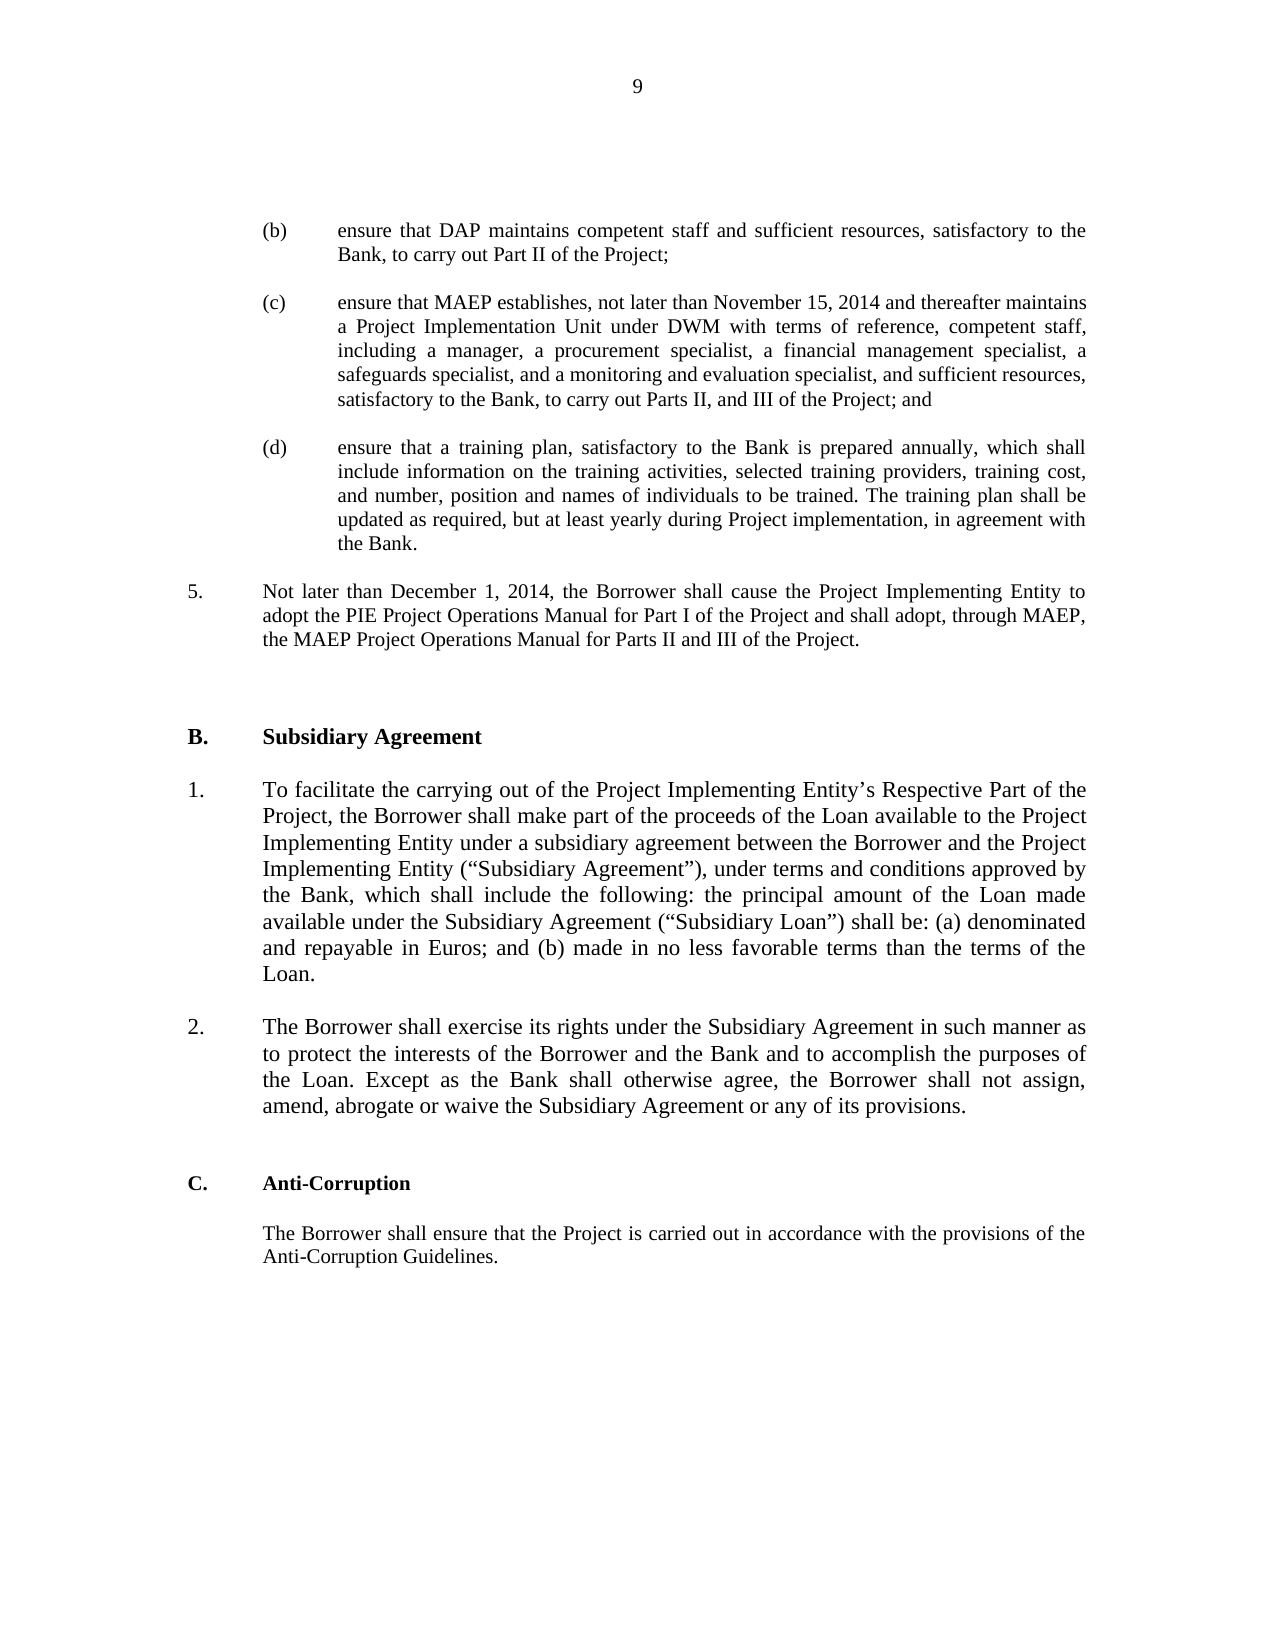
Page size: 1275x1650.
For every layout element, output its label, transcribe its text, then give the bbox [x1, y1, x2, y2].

list To facilitate the carrying out of the Project Implementing Entity’s Respective Part of the Project, the Borrower shall make part of the proceeds of the Loan available to the Project Implementing Entity under a subsidiary agreement between the Borrower and the Project Implementing Entity (“Subsidiary Agreement”), under terms and conditions approved by the Bank, which shall include the following: the principal amount of the Loan made available under the Subsidiary Agreement (“Subsidiary Loan”) shall be: (a) denominated and repayable in Euros; and (b) made in no less favorable terms than the terms of the Loan. [187, 776, 1087, 987]
text (c) ensure that MAEP establishes, not later than November 15, 2014 and thereafter maintains a Project Implementation Unit under DWM with terms of reference, competent staff, including a manager, a procurement specialist, a financial management specialist, a safeguards specialist, and a monitoring and evaluation specialist, and sufficient resources, satisfactory to the Bank, to carry out Parts II, and III of the Project; and [262, 290, 1087, 411]
text The Borrower shall ensure that the Project is carried out in accordance with the provisions of the Anti-Corruption Guidelines. [187, 1220, 1087, 1268]
text 5. Not later than December 1, 2014, the Borrower shall cause the Project Implementing Entity to adopt the PIE Project Operations Manual for Part I of the Project and shall adopt, through MAEP, the MAEP Project Operations Manual for Parts II and III of the Project. [187, 579, 1087, 651]
text C. Anti-Corruption [187, 1171, 1087, 1195]
text (b) ensure that DAP maintains competent staff and sufficient resources, satisfactory to the Bank, to carry out Part II of the Project; [262, 218, 1087, 266]
text B. Subsidiary Agreement [187, 723, 1087, 750]
text (d) ensure that a training plan, satisfactory to the Bank is prepared annually, which shall include information on the training activities, selected training providers, training cost, and number, position and names of individuals to be trained. The training plan shall be updated as required, but at least yearly during Project implementation, in agreement with the Bank. [262, 434, 1087, 555]
text 2. The Borrower shall exercise its rights under the Subsidiary Agreement in such manner as to protect the interests of the Borrower and the Bank and to accomplish the purposes of the Loan. Except as the Bank shall otherwise agree, the Borrower shall not assign, amend, abrogate or waive the Subsidiary Agreement or any of its provisions. [187, 1013, 1087, 1119]
